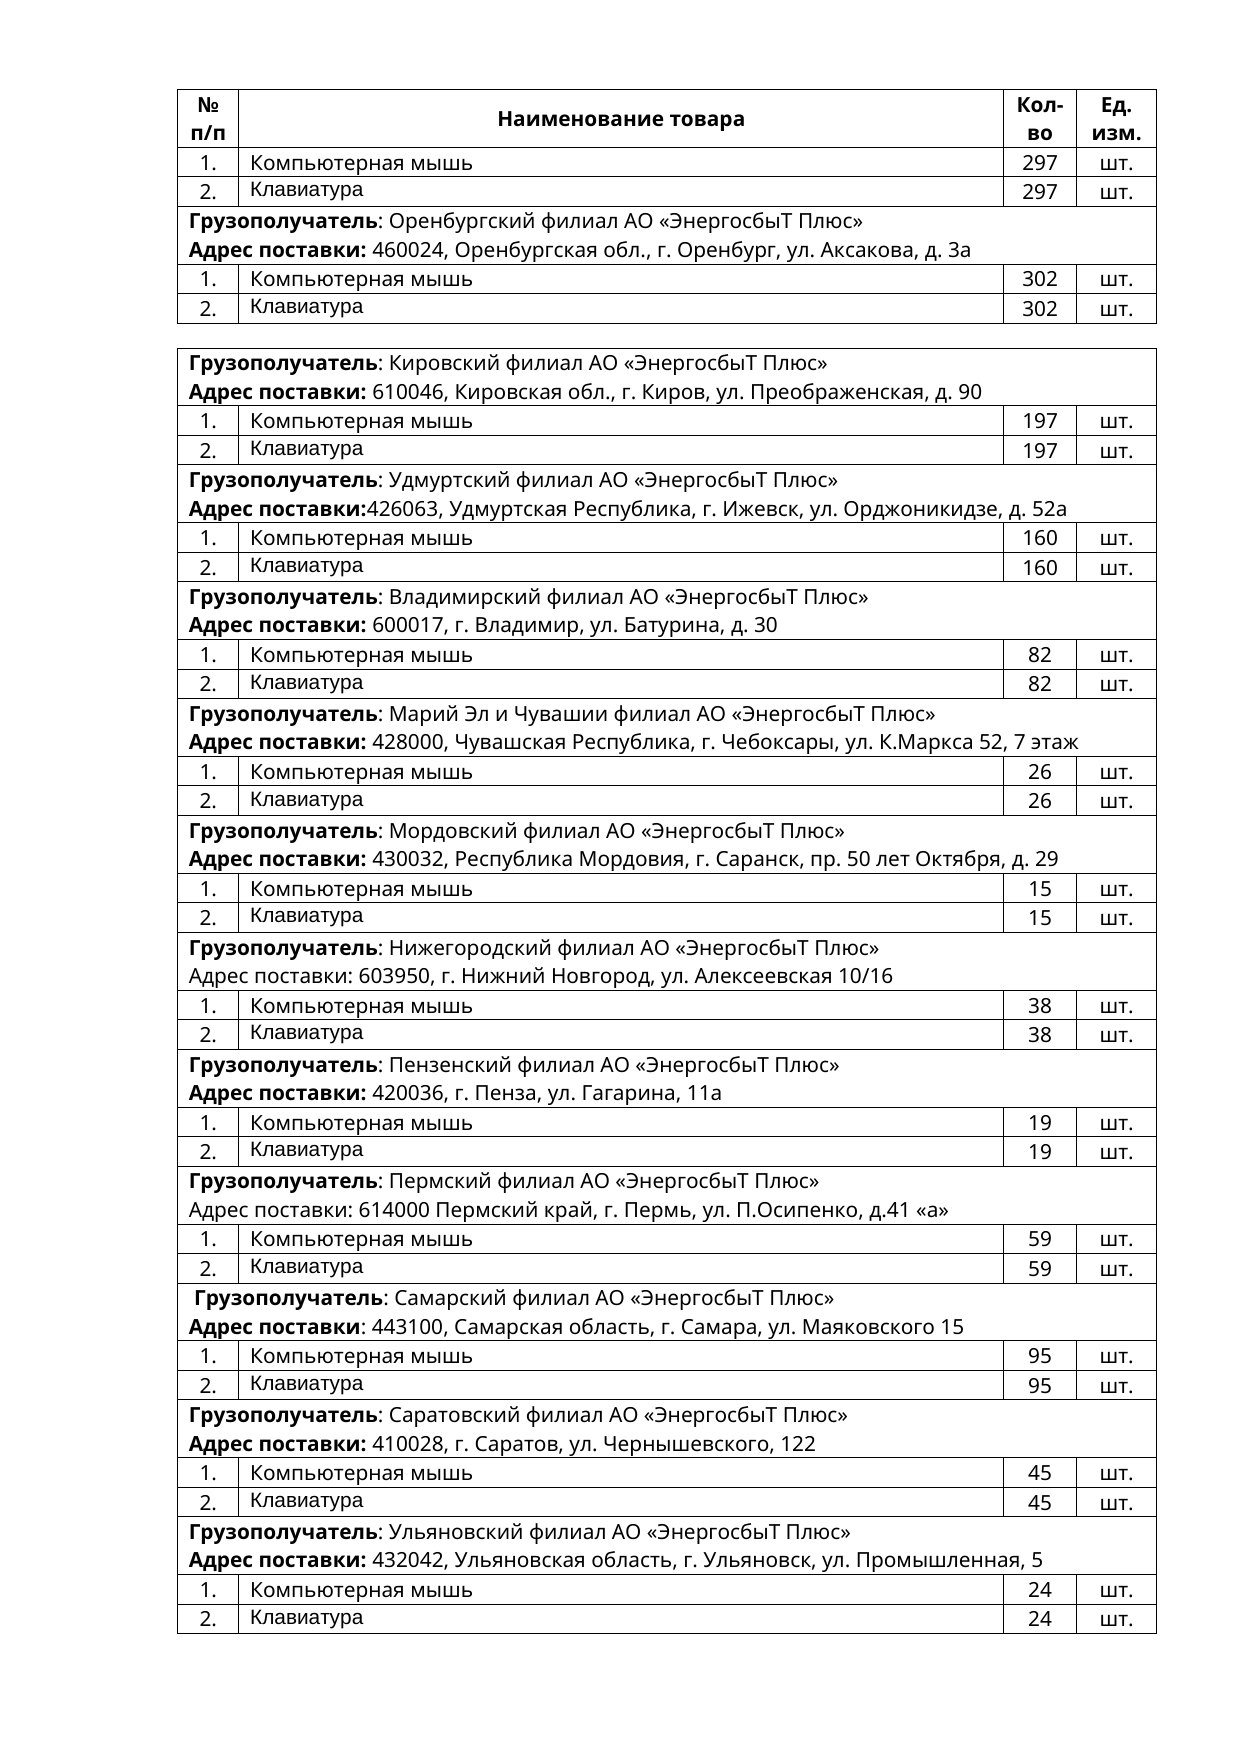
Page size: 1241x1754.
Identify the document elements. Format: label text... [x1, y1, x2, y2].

table_cell 2. [178, 1137, 238, 1166]
table_cell Компьютерная мышь [239, 1458, 1003, 1487]
table_cell Компьютерная мышь [239, 757, 1003, 785]
table_cell шт. [1077, 523, 1156, 552]
table_cell Грузополучатель: Удмуртский филиал АО «ЭнергосбыТ Плюс» Адрес поставки:426063, Удмуртская Республика, г. Ижевск, ул. Орджоникидзе, д. 52а [178, 465, 1156, 522]
table_header Наименование товара [239, 90, 1003, 147]
table_cell 45 [1004, 1458, 1076, 1487]
table_cell шт. [1077, 1575, 1156, 1603]
table_cell 1. [178, 874, 238, 902]
table_cell 19 [1004, 1137, 1076, 1166]
table_cell Компьютерная мышь [239, 1225, 1003, 1253]
table_cell 38 [1004, 991, 1076, 1019]
table_cell Клавиатура [239, 903, 1003, 932]
table_cell 15 [1004, 874, 1076, 902]
table_cell 95 [1004, 1341, 1076, 1370]
table_cell 302 [1004, 294, 1076, 322]
table_header Грузополучатель: Кировский филиал АО «ЭнергосбыТ Плюс» Адрес поставки: 610046, Кировская обл., г. Киров, ул. Преображенская, д. 90 [178, 349, 1156, 405]
table_cell 2. [178, 177, 238, 206]
table_cell 1. [178, 640, 238, 668]
table_cell Грузополучатель: Саратовский филиал АО «ЭнергосбыТ Плюс» Адрес поставки: 410028, г. Саратов, ул. Чернышевского, 122 [178, 1400, 1156, 1457]
table_cell Компьютерная мышь [239, 1575, 1003, 1603]
table_cell шт. [1077, 1137, 1156, 1166]
table_cell 1. [178, 1458, 238, 1487]
table_cell 2. [178, 1605, 238, 1633]
table_cell Клавиатура [239, 294, 1003, 322]
table_cell шт. [1077, 406, 1156, 435]
table_cell Грузополучатель: Мордовский филиал АО «ЭнергосбыТ Плюс» Адрес поставки: 430032, Республика Мордовия, г. Саранск, пр. 50 лет Октября, д. 29 [178, 816, 1156, 873]
table_header Ед. изм. [1077, 90, 1156, 147]
table_cell шт. [1077, 1020, 1156, 1049]
table_cell Клавиатура [239, 1137, 1003, 1166]
table_cell 1. [178, 406, 238, 435]
table_cell 1. [178, 523, 238, 552]
table_cell 45 [1004, 1488, 1076, 1516]
table_cell Клавиатура [239, 1254, 1003, 1282]
table_cell 2. [178, 1020, 238, 1049]
table_cell 26 [1004, 786, 1076, 815]
table_cell Клавиатура [239, 1488, 1003, 1516]
table_cell 2. [178, 1371, 238, 1399]
table_cell шт. [1077, 1488, 1156, 1516]
table_cell шт. [1077, 553, 1156, 581]
table_cell шт. [1077, 786, 1156, 815]
table_cell 2. [178, 670, 238, 698]
table_cell шт. [1077, 1605, 1156, 1633]
table_cell Компьютерная мышь [239, 523, 1003, 552]
table_cell шт. [1077, 1254, 1156, 1282]
table_cell 1. [178, 991, 238, 1019]
table_cell Клавиатура [239, 1020, 1003, 1049]
table_cell 2. [178, 1254, 238, 1282]
table_cell шт. [1077, 874, 1156, 902]
table_cell 2. [178, 553, 238, 581]
table_cell шт. [1077, 177, 1156, 206]
table_cell Клавиатура [239, 786, 1003, 815]
table_cell шт. [1077, 148, 1156, 176]
table_cell Грузополучатель: Пензенский филиал АО «ЭнергосбыТ Плюс» Адрес поставки: 420036, г. Пенза, ул. Гагарина, 11а [178, 1050, 1156, 1107]
table_cell Клавиатура [239, 1371, 1003, 1399]
table_cell 59 [1004, 1225, 1076, 1253]
table_cell Грузополучатель: Владимирский филиал АО «ЭнергосбыТ Плюс» Адрес поставки: 600017, г. Владимир, ул. Батурина, д. 30 [178, 582, 1156, 639]
table_cell 2. [178, 1488, 238, 1516]
table_cell шт. [1077, 1341, 1156, 1370]
table_cell 59 [1004, 1254, 1076, 1282]
table_cell Клавиатура [239, 177, 1003, 206]
table_cell Компьютерная мышь [239, 406, 1003, 435]
table_cell Клавиатура [239, 553, 1003, 581]
table_cell шт. [1077, 1108, 1156, 1136]
table_cell шт. [1077, 436, 1156, 464]
table_cell 1. [178, 1575, 238, 1603]
table_cell 1. [178, 1225, 238, 1253]
table_cell шт. [1077, 1458, 1156, 1487]
table_cell Клавиатура [239, 670, 1003, 698]
table_cell шт. [1077, 294, 1156, 322]
table_cell 38 [1004, 1020, 1076, 1049]
table_cell Клавиатура [239, 436, 1003, 464]
table_cell Компьютерная мышь [239, 265, 1003, 293]
table_cell Клавиатура [239, 1605, 1003, 1633]
table_cell шт. [1077, 1371, 1156, 1399]
table_cell шт. [1077, 670, 1156, 698]
table_cell шт. [1077, 991, 1156, 1019]
table_cell 82 [1004, 640, 1076, 668]
table_cell шт. [1077, 903, 1156, 932]
table_cell 297 [1004, 177, 1076, 206]
table_cell 1. [178, 148, 238, 176]
table_cell 297 [1004, 148, 1076, 176]
table_cell Компьютерная мышь [239, 991, 1003, 1019]
table_header Кол-во [1004, 90, 1076, 147]
table_cell Грузополучатель: Марий Эл и Чувашии филиал АО «ЭнергосбыТ Плюс» Адрес поставки: 428000, Чувашская Республика, г. Чебоксары, ул. К.Маркса 52, 7 этаж [178, 699, 1156, 756]
table_cell 2. [178, 786, 238, 815]
table_cell Грузополучатель: Пермский филиал АО «ЭнергосбыТ Плюс» Адрес поставки: 614000 Пермский край, г. Пермь, ул. П.Осипенко, д.41 «а» [178, 1167, 1156, 1223]
table_cell 197 [1004, 436, 1076, 464]
table_cell Компьютерная мышь [239, 148, 1003, 176]
table_cell Компьютерная мышь [239, 1341, 1003, 1370]
table_cell Грузополучатель: Оренбургский филиал АО «ЭнергосбыТ Плюс» Адрес поставки: 460024, Оренбургская обл., г. Оренбург, ул. Аксакова, д. 3а [178, 207, 1156, 263]
table_cell шт. [1077, 265, 1156, 293]
table_cell 19 [1004, 1108, 1076, 1136]
table_cell 24 [1004, 1575, 1076, 1603]
table_cell 1. [178, 1341, 238, 1370]
table_cell 1. [178, 1108, 238, 1136]
table_cell 95 [1004, 1371, 1076, 1399]
table_cell 2. [178, 294, 238, 322]
table_cell 1. [178, 757, 238, 785]
table_cell Грузополучатель: Самарский филиал АО «ЭнергосбыТ Плюс» Адрес поставки: 443100, Самарская область, г. Самара, ул. Маяковского 15 [178, 1284, 1156, 1340]
table_header № п/п [178, 90, 238, 147]
table_cell 2. [178, 903, 238, 932]
table_cell шт. [1077, 757, 1156, 785]
table_cell 160 [1004, 523, 1076, 552]
table_cell шт. [1077, 1225, 1156, 1253]
table_cell 15 [1004, 903, 1076, 932]
table_cell 2. [178, 436, 238, 464]
table_cell 302 [1004, 265, 1076, 293]
table_cell Грузополучатель: Нижегородский филиал АО «ЭнергосбыТ Плюс» Адрес поставки: 603950, г. Нижний Новгород, ул. Алексеевская 10/16 [178, 933, 1156, 990]
table_cell 160 [1004, 553, 1076, 581]
table_cell Грузополучатель: Ульяновский филиал АО «ЭнергосбыТ Плюс» Адрес поставки: 432042, Ульяновская область, г. Ульяновск, ул. Промышленная, 5 [178, 1517, 1156, 1574]
table_cell Компьютерная мышь [239, 1108, 1003, 1136]
table_cell Компьютерная мышь [239, 640, 1003, 668]
table_cell 24 [1004, 1605, 1076, 1633]
table_cell 1. [178, 265, 238, 293]
table_cell 26 [1004, 757, 1076, 785]
table_cell шт. [1077, 640, 1156, 668]
table_cell 82 [1004, 670, 1076, 698]
table_cell Компьютерная мышь [239, 874, 1003, 902]
table_cell 197 [1004, 406, 1076, 435]
